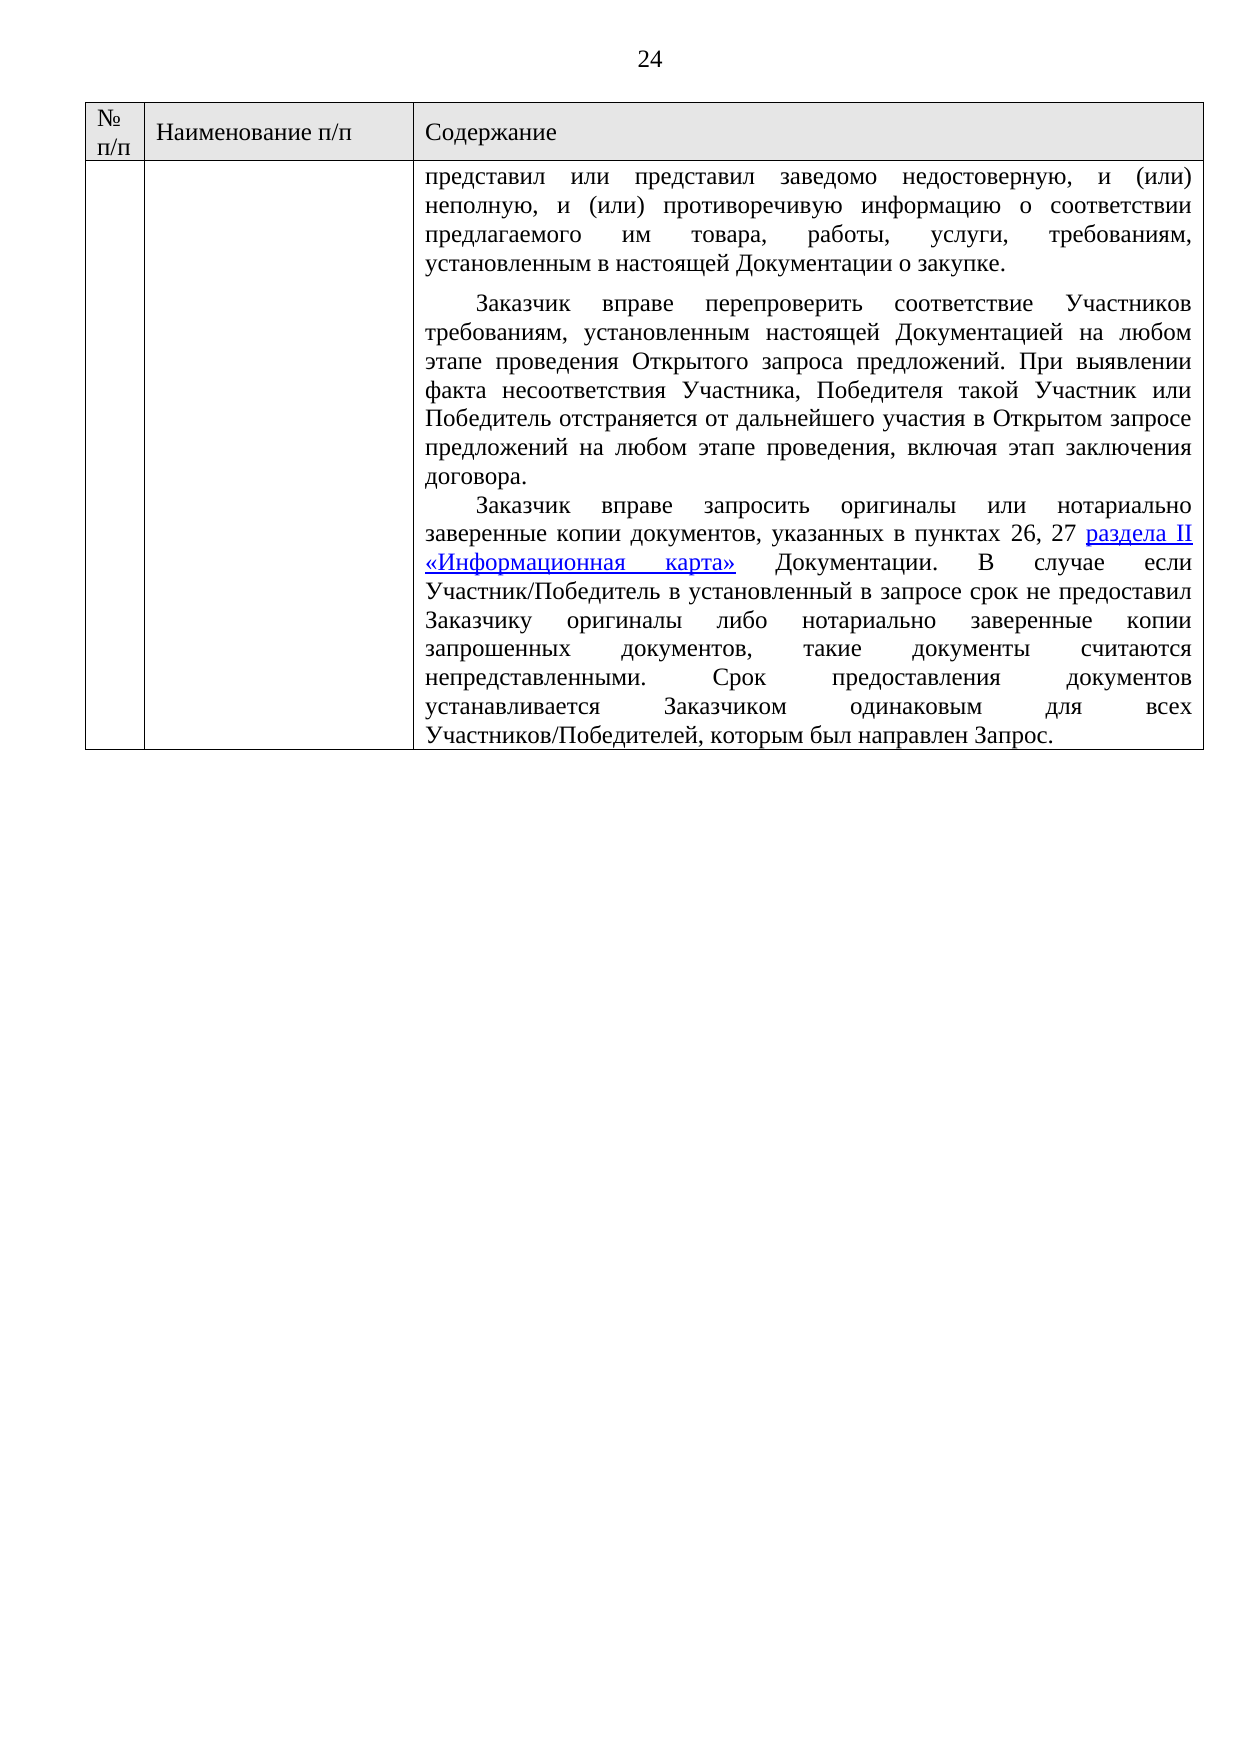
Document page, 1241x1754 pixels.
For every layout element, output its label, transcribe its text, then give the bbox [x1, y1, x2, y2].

table_header Наименование п/п [145, 103, 413, 160]
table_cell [145, 161, 413, 748]
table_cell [414, 161, 1203, 748]
table_header Содержание [414, 103, 1203, 160]
table_cell [86, 161, 144, 748]
table_header № п/п [86, 103, 144, 160]
